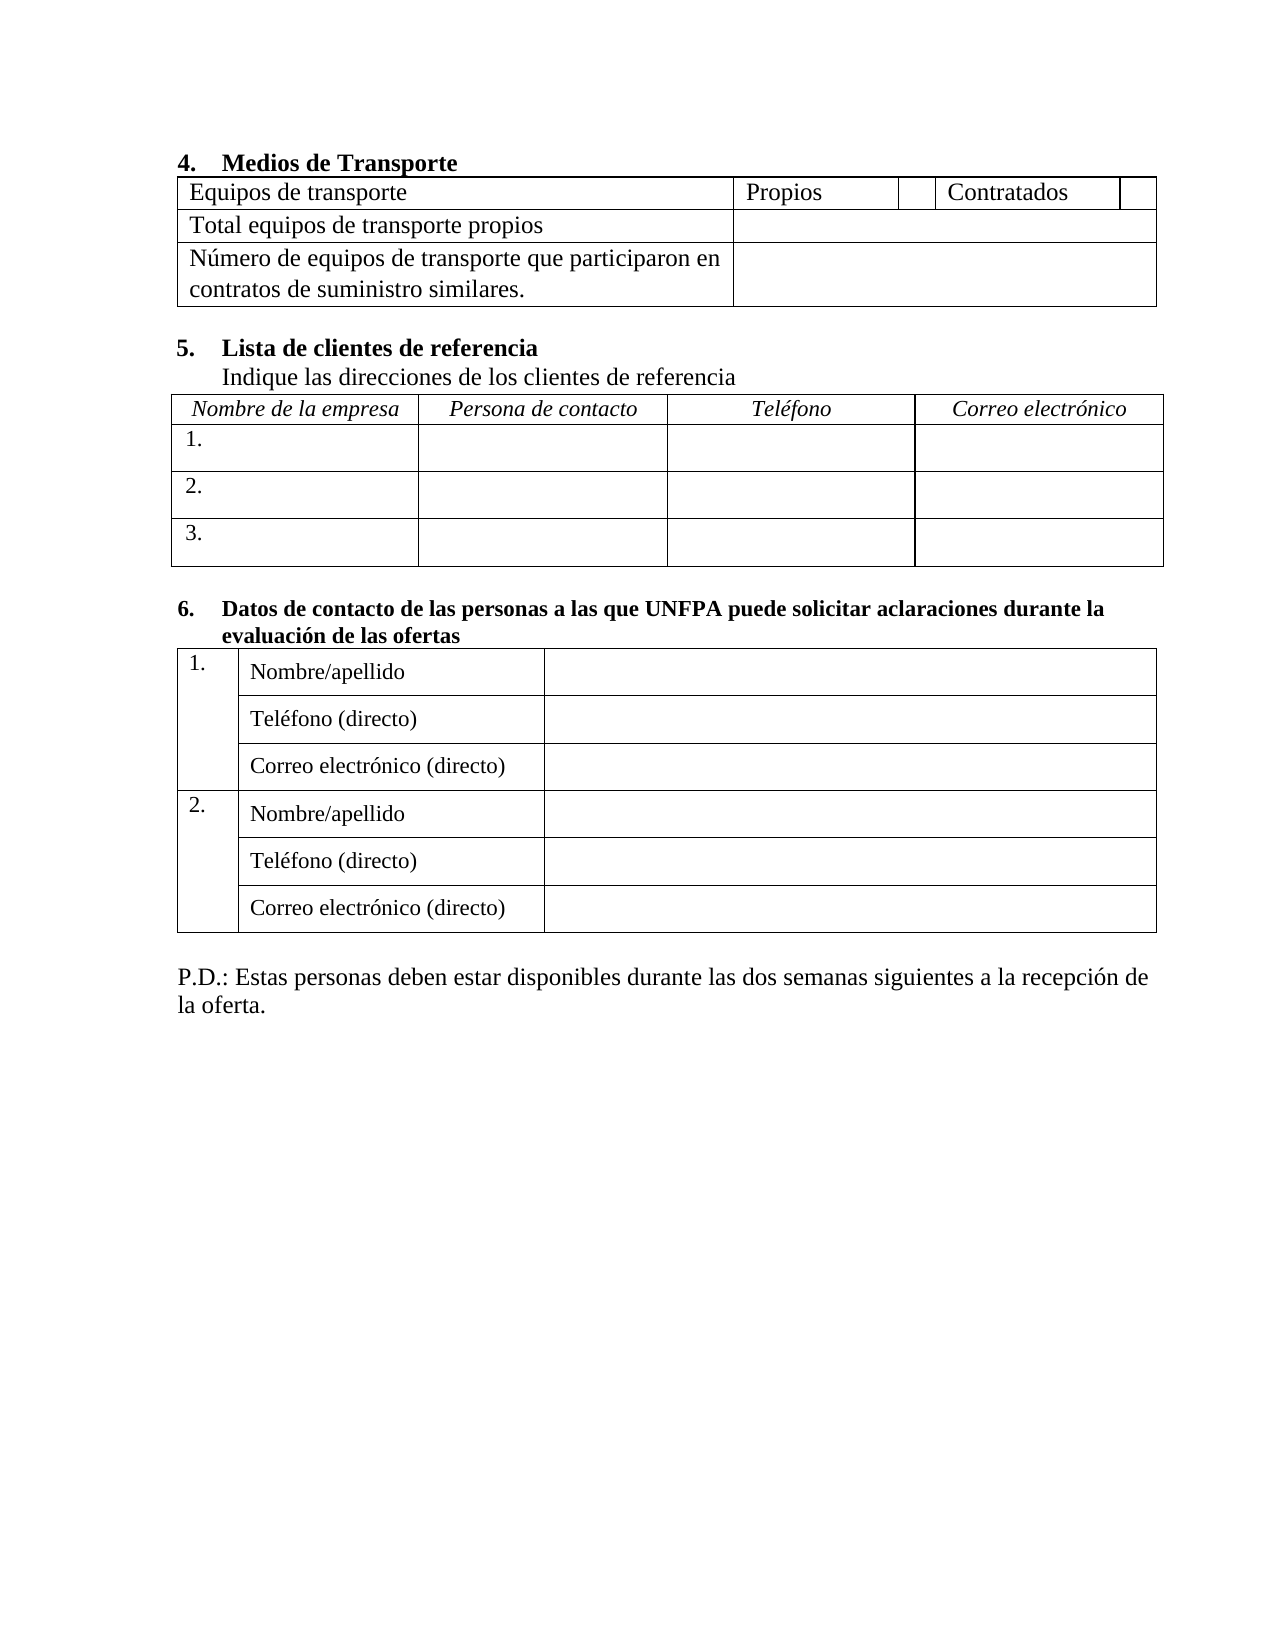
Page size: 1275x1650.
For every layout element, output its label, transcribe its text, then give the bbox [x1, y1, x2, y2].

table_cell [545, 696, 1156, 743]
table_cell Total equipos de transporte propios [178, 210, 733, 242]
table_cell [545, 886, 1156, 932]
table_header Equipos de transporte [178, 178, 733, 209]
table_header Teléfono [668, 395, 914, 424]
list Lista de clientes de referencia [176, 333, 1157, 362]
table_cell [668, 472, 914, 518]
table_cell [668, 519, 914, 566]
table_cell Teléfono (directo) [239, 696, 544, 743]
table_cell [734, 243, 1156, 306]
table_header Nombre/apellido [239, 649, 544, 695]
table_header Propios [734, 178, 898, 209]
table_header [1121, 178, 1156, 209]
table_header Persona de contacto [419, 395, 667, 424]
table_cell [545, 838, 1156, 884]
table_header Nombre de la empresa [172, 395, 418, 424]
table_header 1. [178, 649, 238, 790]
table_cell [419, 472, 667, 518]
table_cell Número de equipos de transporte que participaron en contratos de suministro similares. [178, 243, 733, 306]
table_cell 1. [172, 425, 418, 471]
table_cell [419, 519, 667, 566]
table_cell [419, 425, 667, 471]
table_header Correo electrónico [916, 395, 1163, 424]
table_cell 2. [178, 791, 238, 932]
table_header [899, 178, 935, 209]
table_cell [916, 472, 1163, 518]
text 4. Medios de Transporte [177, 148, 1157, 176]
table_cell Teléfono (directo) [239, 838, 544, 884]
table_header [545, 649, 1156, 695]
table_cell Correo electrónico (directo) [239, 886, 544, 932]
table_cell [734, 210, 1156, 242]
table_header Contratados [936, 178, 1119, 209]
table_cell 3. [172, 519, 418, 566]
text 6. Datos de contacto de las personas a las que UNFPA puede solicitar aclaraciones durante la evaluación de las ofertas [177, 595, 1157, 648]
text Indique las direcciones de los clientes de referencia [180, 362, 1157, 391]
table_cell [545, 744, 1156, 790]
text P.D.: Estas personas deben estar disponibles durante las dos semanas siguientes a la recepción de la oferta. [177, 962, 1157, 1019]
table_cell 2. [172, 472, 418, 518]
table_cell [916, 519, 1163, 566]
table_cell Nombre/apellido [239, 791, 544, 837]
table_cell Correo electrónico (directo) [239, 744, 544, 790]
table_cell [545, 791, 1156, 837]
table_cell [668, 425, 914, 471]
table_cell [916, 425, 1163, 471]
